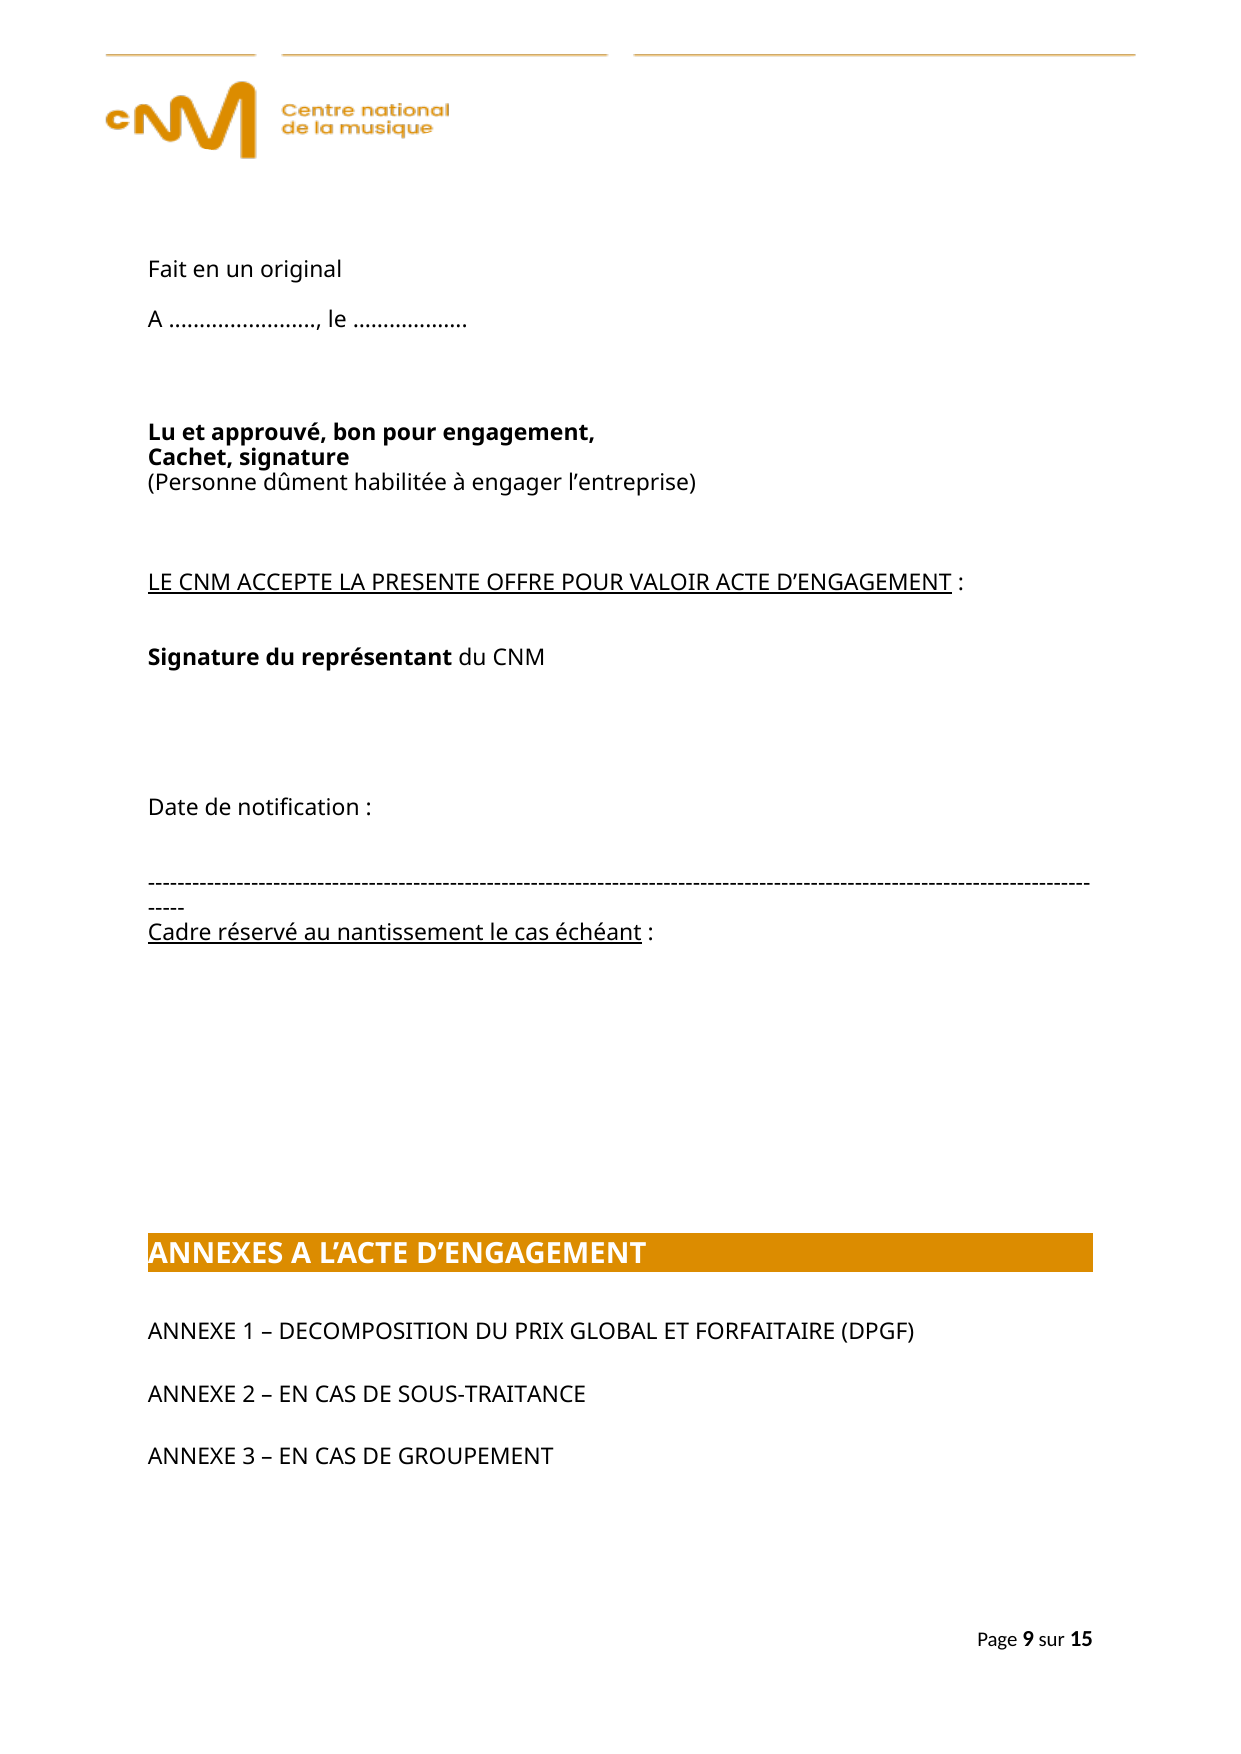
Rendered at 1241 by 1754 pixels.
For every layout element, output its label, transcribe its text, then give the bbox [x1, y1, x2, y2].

text ANNEXE 1 – DECOMPOSITION DU PRIX GLOBAL ET FORFAITAIRE (DPGF) [148, 1315, 1093, 1346]
text Cadre réservé au nantissement le cas échéant : [148, 920, 1093, 945]
text LE CNM ACCEPTE LA PRESENTE OFFRE POUR VALOIR ACTE D’ENGAGEMENT : [148, 570, 1093, 595]
subtitle ANNEXES A L’ACTE D’ENGAGEMENT [148, 1233, 1093, 1272]
text A ........................, le ………………. [148, 308, 1093, 333]
text ------------------------------------------------------------------------------------------------------------------------------------- [148, 870, 1093, 920]
text Fait en un original [148, 258, 1093, 283]
text (Personne dûment habilitée à engager l’entreprise) [148, 470, 1093, 495]
text Cachet, signature [148, 445, 1093, 470]
text ANNEXE 2 – EN CAS DE SOUS-TRAITANCE [148, 1378, 1093, 1409]
text ANNEXE 3 – EN CAS DE GROUPEMENT [148, 1440, 1093, 1471]
text Date de notification : [148, 795, 1093, 820]
text Lu et approuvé, bon pour engagement, [148, 420, 1093, 445]
text Signature du représentant du CNM [148, 645, 1093, 670]
